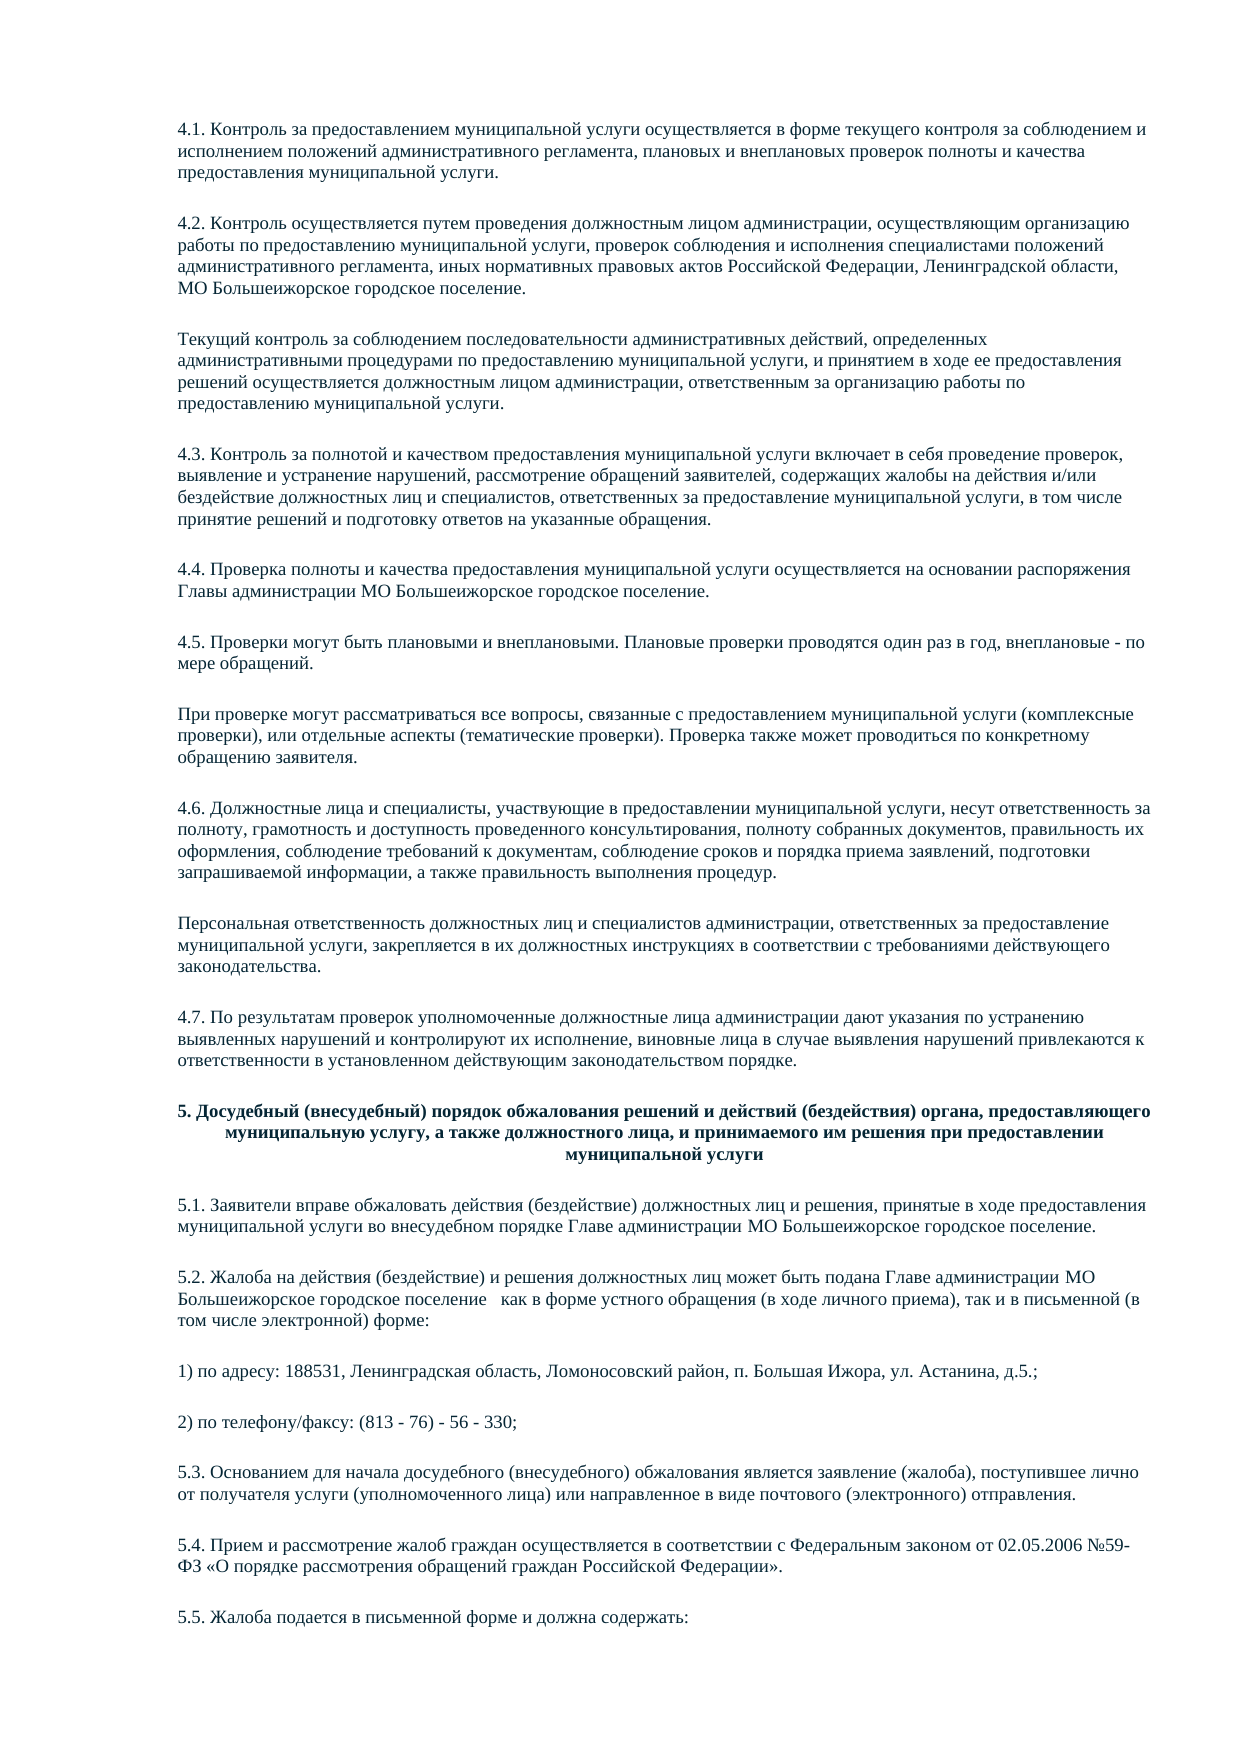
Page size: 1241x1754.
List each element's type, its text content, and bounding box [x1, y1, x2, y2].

text 4.1. Контроль за предоставлением муниципальной услуги осуществляется в форме текущего контроля за соблюдением и исполнением положений административного регламента, плановых и внеплановых проверок полноты и качества предоставления муниципальной услуги. [177, 118, 1152, 183]
text 5.2. Жалоба на действия (бездействие) и решения должностных лиц может быть подана Главе администрации МО Большеижорское городское поселение как в форме устного обращения (в ходе личного приема), так и в письменной (в том числе электронной) форме: [177, 1266, 1152, 1331]
text 5.5. Жалоба подается в письменной форме и должна содержать: [177, 1606, 1152, 1627]
text 4.3. Контроль за полнотой и качеством предоставления муниципальной услуги включает в себя проведение проверок, выявление и устранение нарушений, рассмотрение обращений заявителей, содержащих жалобы на действия и/или бездействие должностных лиц и специалистов, ответственных за предоставление муниципальной услуги, в том числе принятие решений и подготовку ответов на указанные обращения. [177, 443, 1152, 529]
text 2) по телефону/факсу: (813 - 76) - 56 - 330; [177, 1411, 1152, 1432]
text Текущий контроль за соблюдением последовательности административных действий, определенных административными процедурами по предоставлению муниципальной услуги, и принятием в ходе ее предоставления решений осуществляется должностным лицом администрации, ответственным за организацию работы по предоставлению муниципальной услуги. [177, 327, 1152, 414]
text 5.1. Заявители вправе обжаловать действия (бездействие) должностных лиц и решения, принятые в ходе предоставления муниципальной услуги во внесудебном порядке Главе администрации МО Большеижорское городское поселение. [177, 1194, 1152, 1237]
text 1) по адресу: 188531, Ленинградская область, Ломоносовский район, п. Большая Ижора, ул. Астанина, д.5.; [177, 1360, 1152, 1381]
text Персональная ответственность должностных лиц и специалистов администрации, ответственных за предоставление муниципальной услуги, закрепляется в их должностных инструкциях в соответствии с требованиями действующего законодательства. [177, 912, 1152, 977]
text При проверке могут рассматриваться все вопросы, связанные с предоставлением муниципальной услуги (комплексные проверки), или отдельные аспекты (тематические проверки). Проверка также может проводиться по конкретному обращению заявителя. [177, 703, 1152, 767]
text 4.5. Проверки могут быть плановыми и внеплановыми. Плановые проверки проводятся один раз в год, внеплановые - по мере обращений. [177, 631, 1152, 674]
text 4.6. Должностные лица и специалисты, участвующие в предоставлении муниципальной услуги, несут ответственность за полноту, грамотность и доступность проведенного консультирования, полноту собранных документов, правильность их оформления, соблюдение требований к документам, соблюдение сроков и порядка приема заявлений, подготовки запрашиваемой информации, а также правильность выполнения процедур. [177, 797, 1152, 883]
text 5.3. Основанием для начала досудебного (внесудебного) обжалования является заявление (жалоба), поступившее лично от получателя услуги (уполномоченного лица) или направленное в виде почтового (электронного) отправления. [177, 1461, 1152, 1504]
text 4.4. Проверка полноты и качества предоставления муниципальной услуги осуществляется на основании распоряжения Главы администрации МО Большеижорское городское поселение. [177, 558, 1152, 601]
text 5.4. Прием и рассмотрение жалоб граждан осуществляется в соответствии с Федеральным законом от 02.05.2006 №59-ФЗ «О порядке рассмотрения обращений граждан Российской Федерации». [177, 1533, 1152, 1577]
text 5. Досудебный (внесудебный) порядок обжалования решений и действий (бездействия) органа, предоставляющего муниципальную услугу, а также должностного лица, и принимаемого им решения при предоставлении муниципальной услуги [177, 1100, 1152, 1164]
text 4.7. По результатам проверок уполномоченные должностные лица администрации дают указания по устранению выявленных нарушений и контролируют их исполнение, виновные лица в случае выявления нарушений привлекаются к ответственности в установленном действующим законодательством порядке. [177, 1006, 1152, 1071]
text 4.2. Контроль осуществляется путем проведения должностным лицом администрации, осуществляющим организацию работы по предоставлению муниципальной услуги, проверок соблюдения и исполнения специалистами положений административного регламента, иных нормативных правовых актов Российской Федерации, Ленинградской области, МО Большеижорское городское поселение. [177, 212, 1152, 298]
